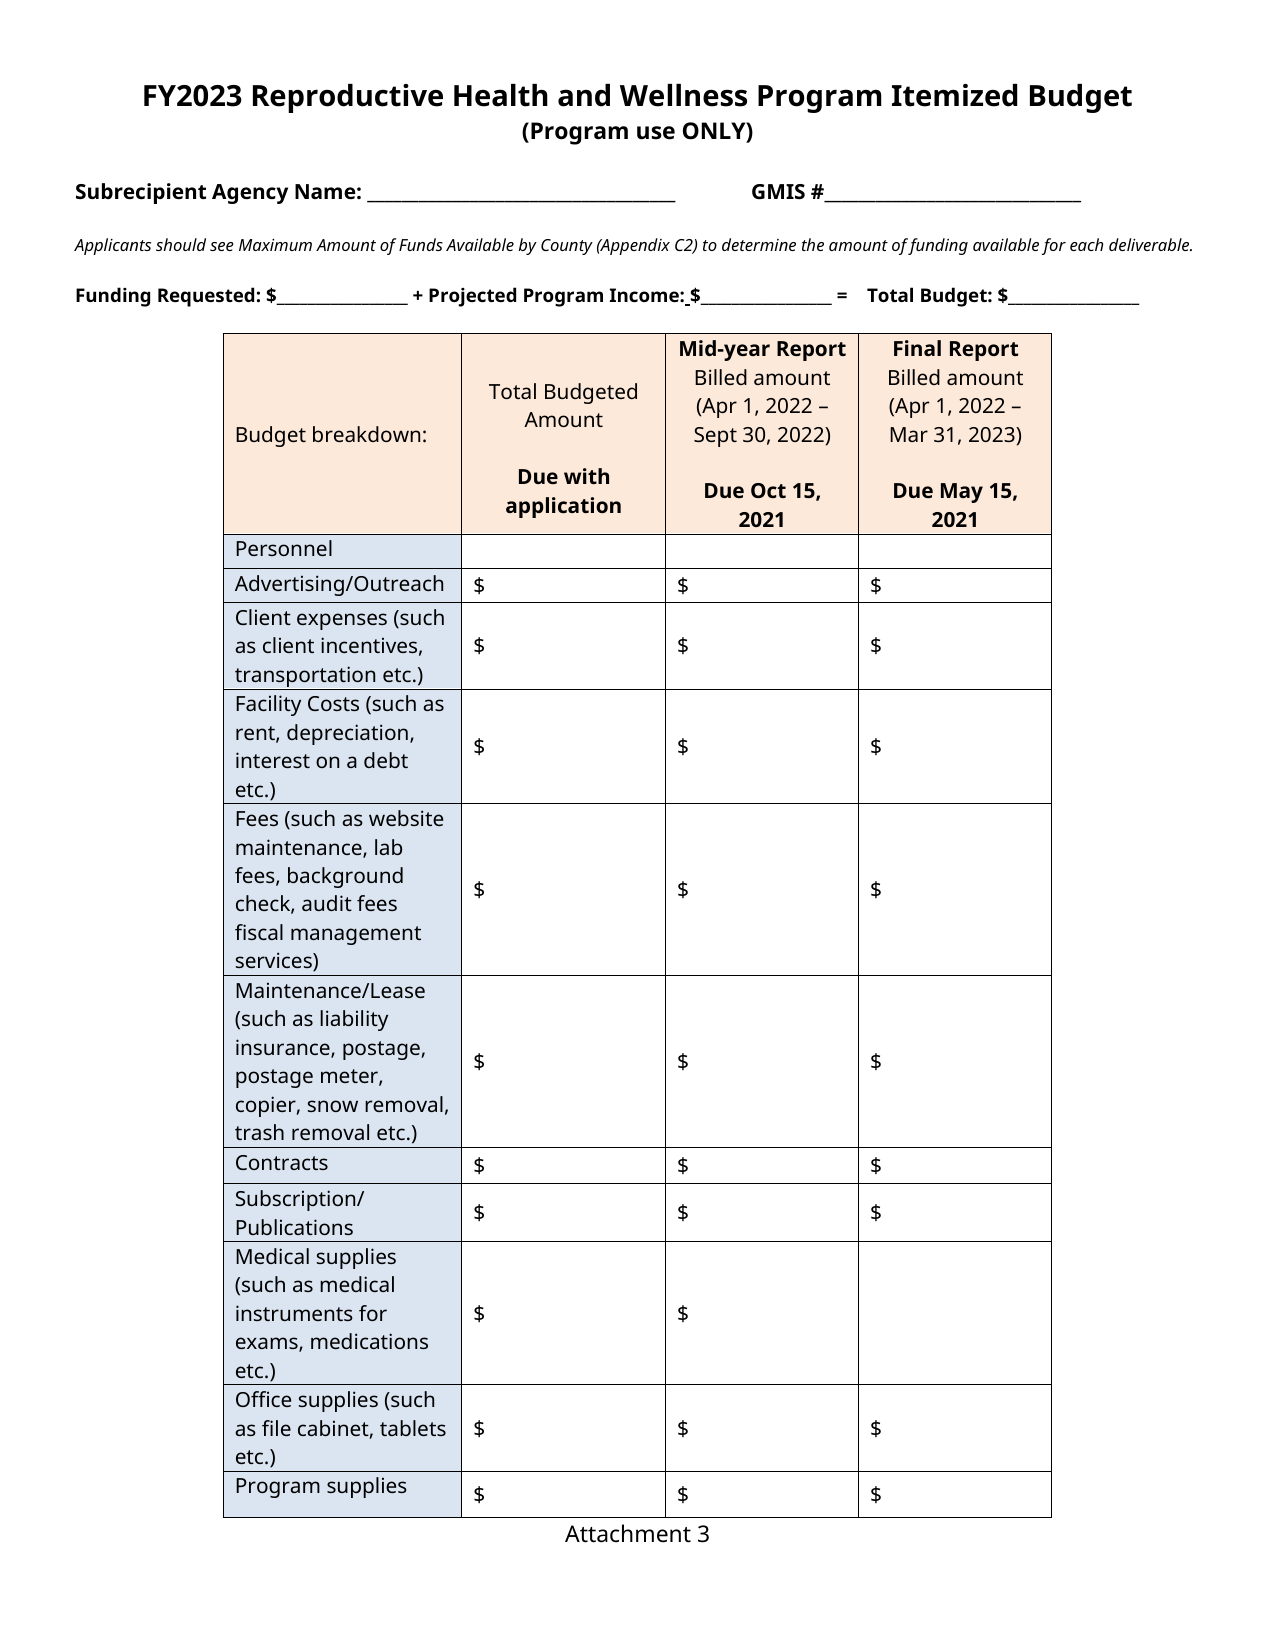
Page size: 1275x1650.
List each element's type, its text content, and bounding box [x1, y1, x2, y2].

table_cell $ [462, 976, 665, 1147]
table_cell $ [666, 1184, 858, 1241]
table_cell $ [462, 690, 665, 803]
table_cell $ [666, 603, 858, 688]
table_cell Client expenses (such as client incentives, transportation etc.) [224, 603, 461, 688]
text Subrecipient Agency Name: ____________________________________ GMIS #______________________________ [75, 177, 1200, 206]
table_cell $ [462, 804, 665, 975]
table_cell Contracts [224, 1148, 461, 1183]
table_cell $ [859, 1472, 1051, 1517]
table_cell $ [859, 1184, 1051, 1241]
table_cell Subscription/Publications [224, 1184, 461, 1241]
table_cell $ [859, 1148, 1051, 1183]
table_cell $ [666, 976, 858, 1147]
table_cell $ [462, 1242, 665, 1384]
table_cell Medical supplies (such as medical instruments for exams, medications etc.) [224, 1242, 461, 1384]
table_cell $ [859, 569, 1051, 602]
table_cell $ [859, 690, 1051, 803]
table_cell $ [859, 976, 1051, 1147]
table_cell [224, 1472, 461, 1517]
table_header Budget breakdown: [224, 334, 461, 533]
text Applicants should see Maximum Amount of Funds Available by County (Appendix C2) to determine the amount of funding available for each deliverable. [75, 234, 1200, 257]
table_cell $ [666, 804, 858, 975]
table_cell $ [859, 804, 1051, 975]
table_cell $ [859, 1385, 1051, 1471]
table_cell $ [462, 1472, 665, 1517]
table_cell $ [666, 1148, 858, 1183]
table_cell [859, 535, 1051, 568]
table_cell $ [462, 1184, 665, 1241]
table_cell $ [666, 690, 858, 803]
table_cell $ [666, 1472, 858, 1517]
table_header Mid-year Report Billed amount (Apr 1, 2022 – Sept 30, 2022) Due Oct 15, 2021 [666, 334, 858, 533]
table_cell [859, 1242, 1051, 1384]
table_header Final Report Billed amount (Apr 1, 2022 – Mar 31, 2023) Due May 15, 2021 [859, 334, 1051, 533]
table_cell $ [462, 1385, 665, 1471]
table_cell [666, 535, 858, 568]
table_header Total Budgeted Amount Due with application [462, 334, 665, 533]
table_cell Office supplies (such as file cabinet, tablets etc.) [224, 1385, 461, 1471]
table_cell Advertising/Outreach [224, 569, 461, 602]
table_cell $ [666, 1385, 858, 1471]
text Funding Requested: $_________________ + Projected Program Income: $_________________ = Total Budget: $_________________ [75, 282, 1200, 308]
table_cell Maintenance/Lease (such as liability insurance, postage, postage meter, copier, snow removal, trash removal etc.) [224, 976, 461, 1147]
table_cell [462, 535, 665, 568]
table_cell $ [859, 603, 1051, 688]
table_cell $ [462, 603, 665, 688]
table_cell Personnel [224, 535, 461, 568]
table_cell $ [666, 1242, 858, 1384]
table_cell Facility Costs (such as rent, depreciation, interest on a debt etc.) [224, 690, 461, 803]
table_cell $ [666, 569, 858, 602]
table_cell $ [462, 569, 665, 602]
table_cell Fees (such as website maintenance, lab fees, background check, audit fees fiscal management services) [224, 804, 461, 975]
table_cell $ [462, 1148, 665, 1183]
